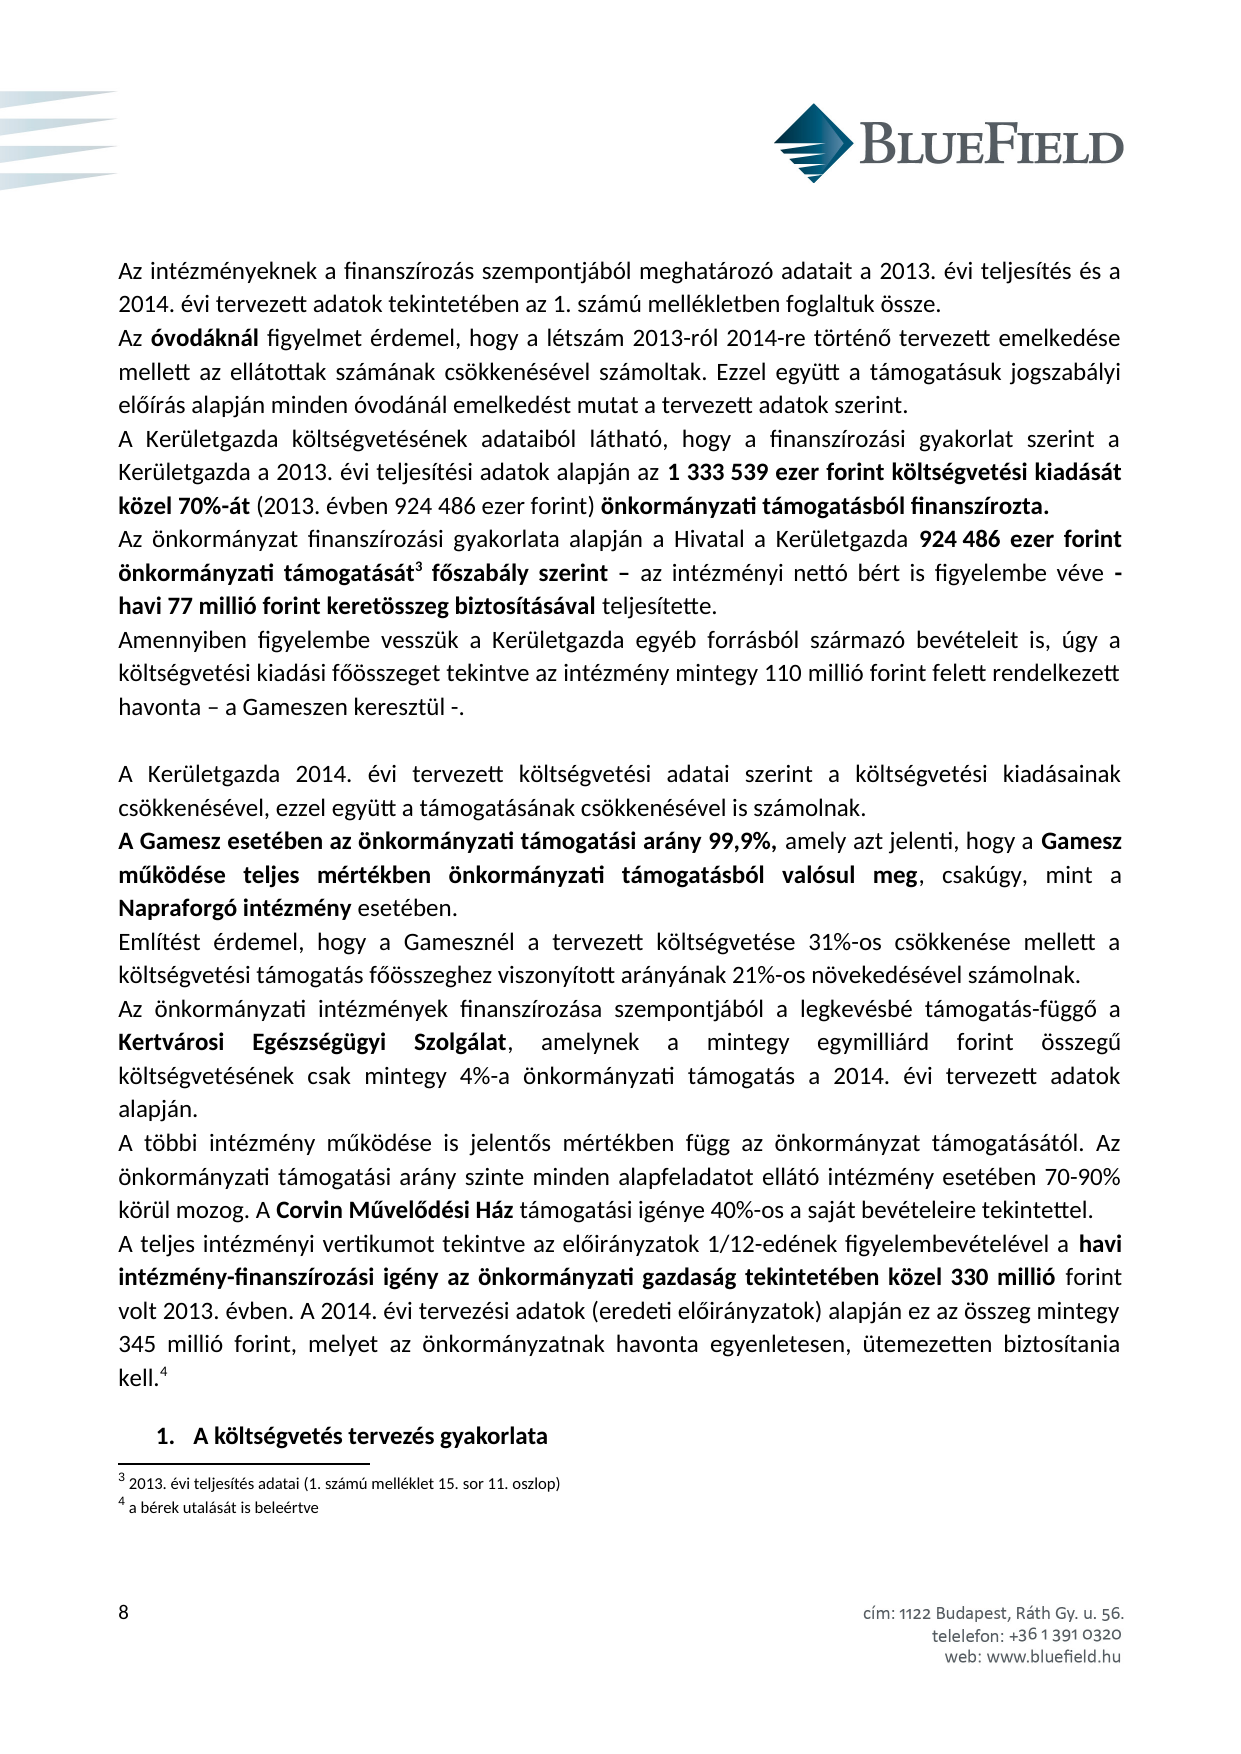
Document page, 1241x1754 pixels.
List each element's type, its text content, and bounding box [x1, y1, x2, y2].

text Amennyiben figyelembe vesszük a Kerületgazda egyéb forrásból származó bevételeit is, úgy a költségvetési kiadási főösszeget tekintve az intézmény mintegy 110 millió forint felett rendelkezett havonta – a Gameszen keresztül -. [118, 624, 1122, 722]
text Az intézményeknek a finanszírozás szempontjából meghatározó adatait a 2013. évi teljesítés és a 2014. évi tervezett adatok tekintetében az 1. számú mellékletben foglaltuk össze. [118, 255, 1122, 319]
text A teljes intézményi vertikumot tekintve az előirányzatok 1/12-edének figyelembevételével a havi intézmény-finanszírozási igény az önkormányzati gazdaság tekintetében közel 330 millió forint volt 2013. évben. A 2014. évi tervezési adatok (eredeti előirányzatok) alapján ez az összeg mintegy 345 millió forint, melyet az önkormányzatnak havonta egyenletesen, ütemezetten biztosítania kell. [118, 1228, 1122, 1392]
text Említést érdemel, hogy a Gamesznél a tervezett költségvetése 31%-os csökkenése mellett a költségvetési támogatás főösszeghez viszonyított arányának 21%-os növekedésével számolnak. [118, 926, 1122, 990]
text Az önkormányzat finanszírozási gyakorlata alapján a Hivatal a Kerületgazda 924 486 ezer forint önkormányzati támogatását főszabály szerint – az intézményi nettó bért is figyelembe véve - havi 77 millió forint keretösszeg biztosításával teljesítette. [118, 523, 1122, 621]
text A többi intézmény működése is jelentős mértékben függ az önkormányzat támogatásától. Az önkormányzati támogatási arány szinte minden alapfeladatot ellátó intézmény esetében 70-90% körül mozog. A Corvin Művelődési Ház támogatási igénye 40%-os a saját bevételeire tekintettel. [118, 1127, 1122, 1225]
text A Gamesz esetében az önkormányzati támogatási arány 99,9%, amely azt jelenti, hogy a Gamesz működése teljes mértékben önkormányzati támogatásból valósul meg, csakúgy, mint a Napraforgó intézmény esetében. [118, 825, 1122, 923]
text Az óvodáknál figyelmet érdemel, hogy a létszám 2013-ról 2014-re történő tervezett emelkedése mellett az ellátottak számának csökkenésével számoltak. Ezzel együtt a támogatásuk jogszabályi előírás alapján minden óvodánál emelkedést mutat a tervezett adatok szerint. [118, 322, 1122, 420]
text A Kerületgazda költségvetésének adataiból látható, hogy a finanszírozási gyakorlat szerint a Kerületgazda a 2013. évi teljesítési adatok alapján az 1 333 539 ezer forint költségvetési kiadását közel 70%-át (2013. évben 924 486 ezer forint) önkormányzati támogatásból finanszírozta. [118, 423, 1122, 520]
list A költségvetés tervezés gyakorlata [156, 1421, 1122, 1451]
text Az önkormányzati intézmények finanszírozása szempontjából a legkevésbé támogatás-függő a Kertvárosi Egészségügyi Szolgálat, amelynek a mintegy egymilliárd forint összegű költségvetésének csak mintegy 4%-a önkormányzati támogatás a 2014. évi tervezett adatok alapján. [118, 993, 1122, 1124]
picture [0, 0, 1240, 1754]
text A Kerületgazda 2014. évi tervezett költségvetési adatai szerint a költségvetési kiadásainak csökkenésével, ezzel együtt a támogatásának csökkenésével is számolnak. [118, 758, 1122, 822]
